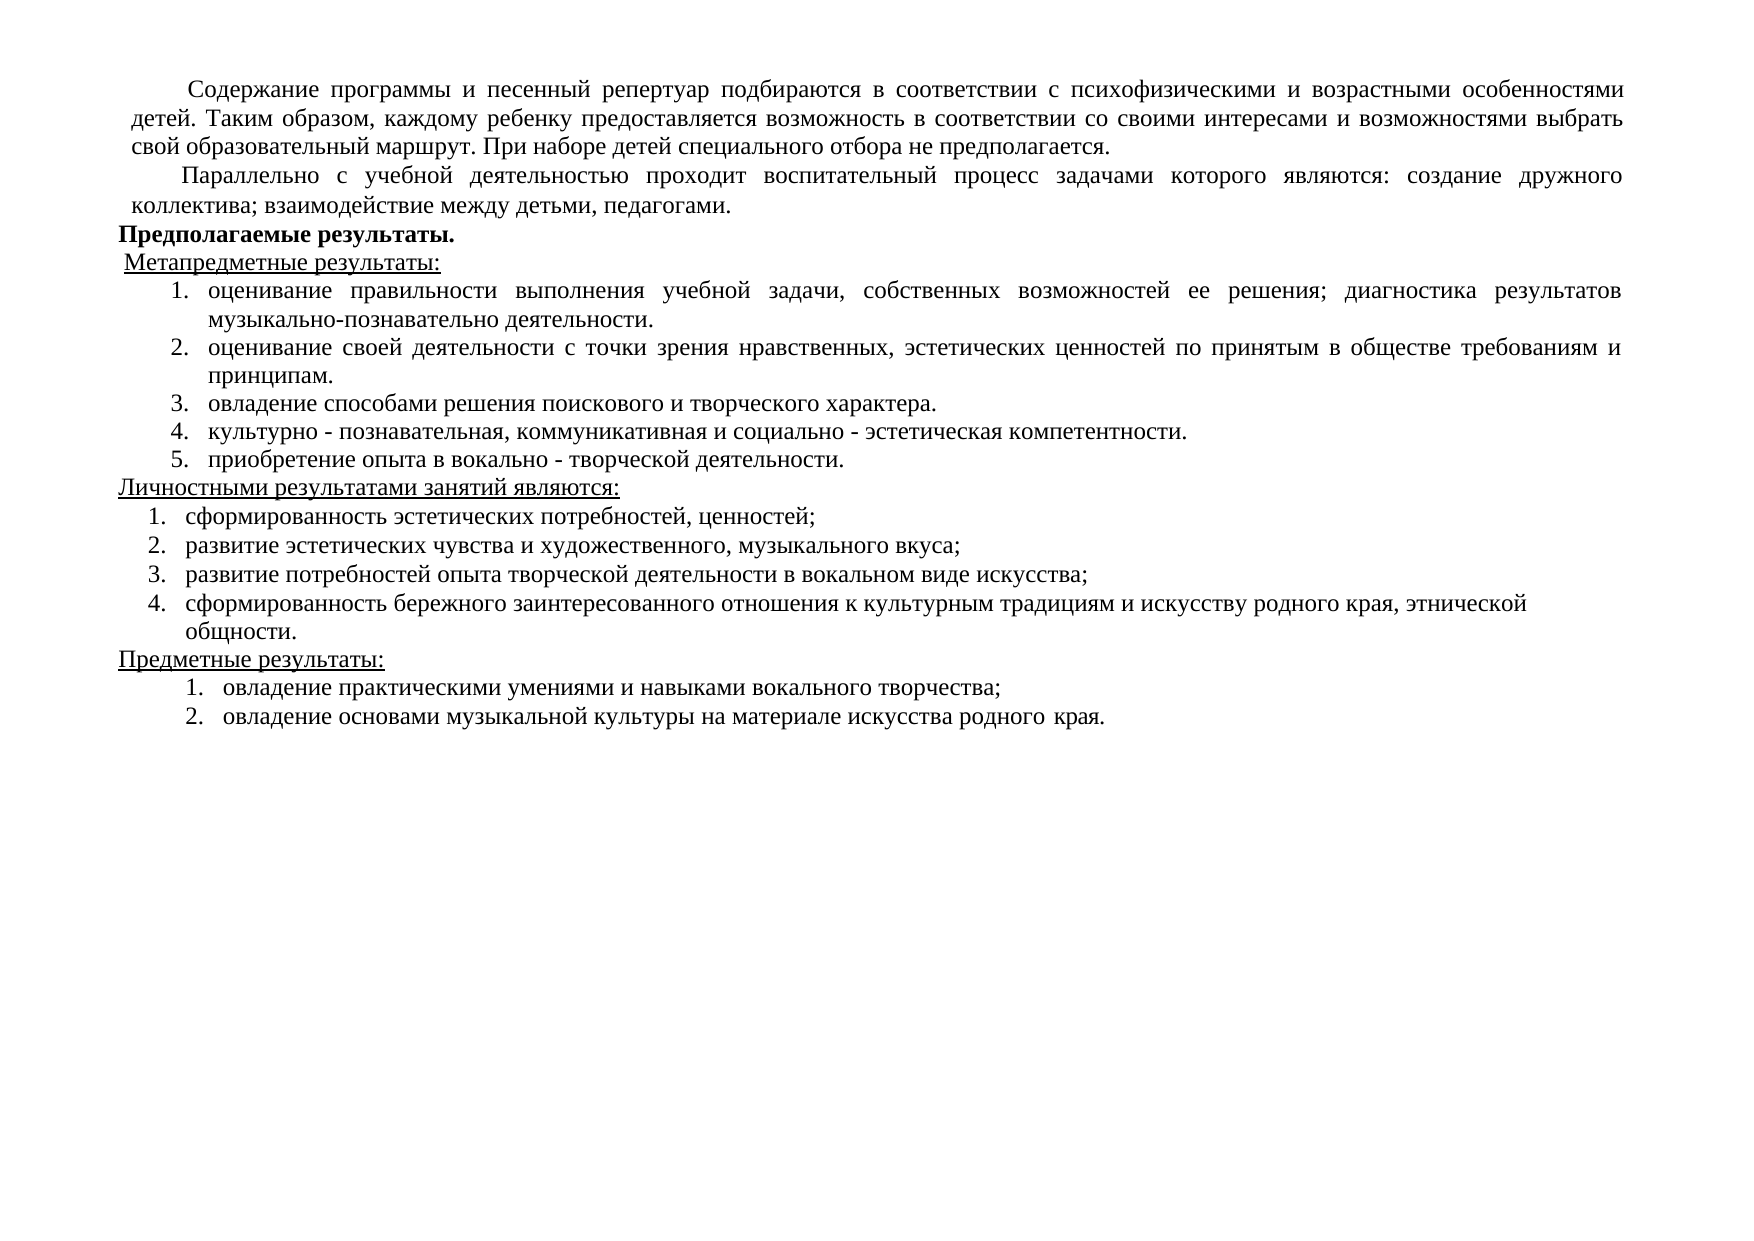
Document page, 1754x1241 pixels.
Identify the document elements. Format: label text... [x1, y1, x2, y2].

list развитие эстетических чувства и художественного, музыкального вкуса; [148, 530, 1636, 559]
list культурно - познавательная, коммуникативная и социально - эстетическая компетентности. [170, 417, 1623, 445]
list оценивание своей деятельности с точки зрения нравственных, эстетических ценностей по принятым в обществе требованиям и принципам. [170, 332, 1623, 389]
text Личностными результатами занятий являются: [118, 473, 1623, 501]
list оценивание правильности выполнения учебной задачи, собственных возможностей ее решения; диагностика результатов музыкально-познавательно деятельности. [170, 276, 1623, 332]
list сформированность бережного заинтересованного отношения к культурным традициям и искусству родного края, этнической общности. [148, 588, 1636, 645]
list приобретение опыта в вокально - творческой деятельности. [170, 445, 1623, 473]
text Содержание программы и песенный репертуар подбираются в соответствии с психофизическими и возрастными особенностями детей. Таким образом, каждому ребенку предоставляется возможность в соответствии со своими интересами и возможностями выбрать свой образовательный маршрут. При наборе детей специального отбора не предполагается. [131, 74, 1625, 160]
list овладение способами решения поискового и творческого характера. [170, 389, 1623, 417]
text Параллельно с учебной деятельностью проходит воспитательный процесс задачами которого являются: создание дружного коллектива; взаимодействие между детьми, педагогами. [131, 160, 1624, 218]
list развитие потребностей опыта творческой деятельности в вокальном виде искусства; [148, 559, 1636, 588]
list сформированность эстетических потребностей, ценностей; [148, 501, 1636, 530]
text Предполагаемые результаты. [118, 219, 1636, 248]
list овладение основами музыкальной культуры на материале искусства родного края. [185, 701, 1636, 730]
list овладение практическими умениями и навыками вокального творчества; [185, 673, 1623, 701]
text Метапредметные результаты: [118, 248, 1623, 276]
text Предметные результаты: [118, 645, 1623, 673]
